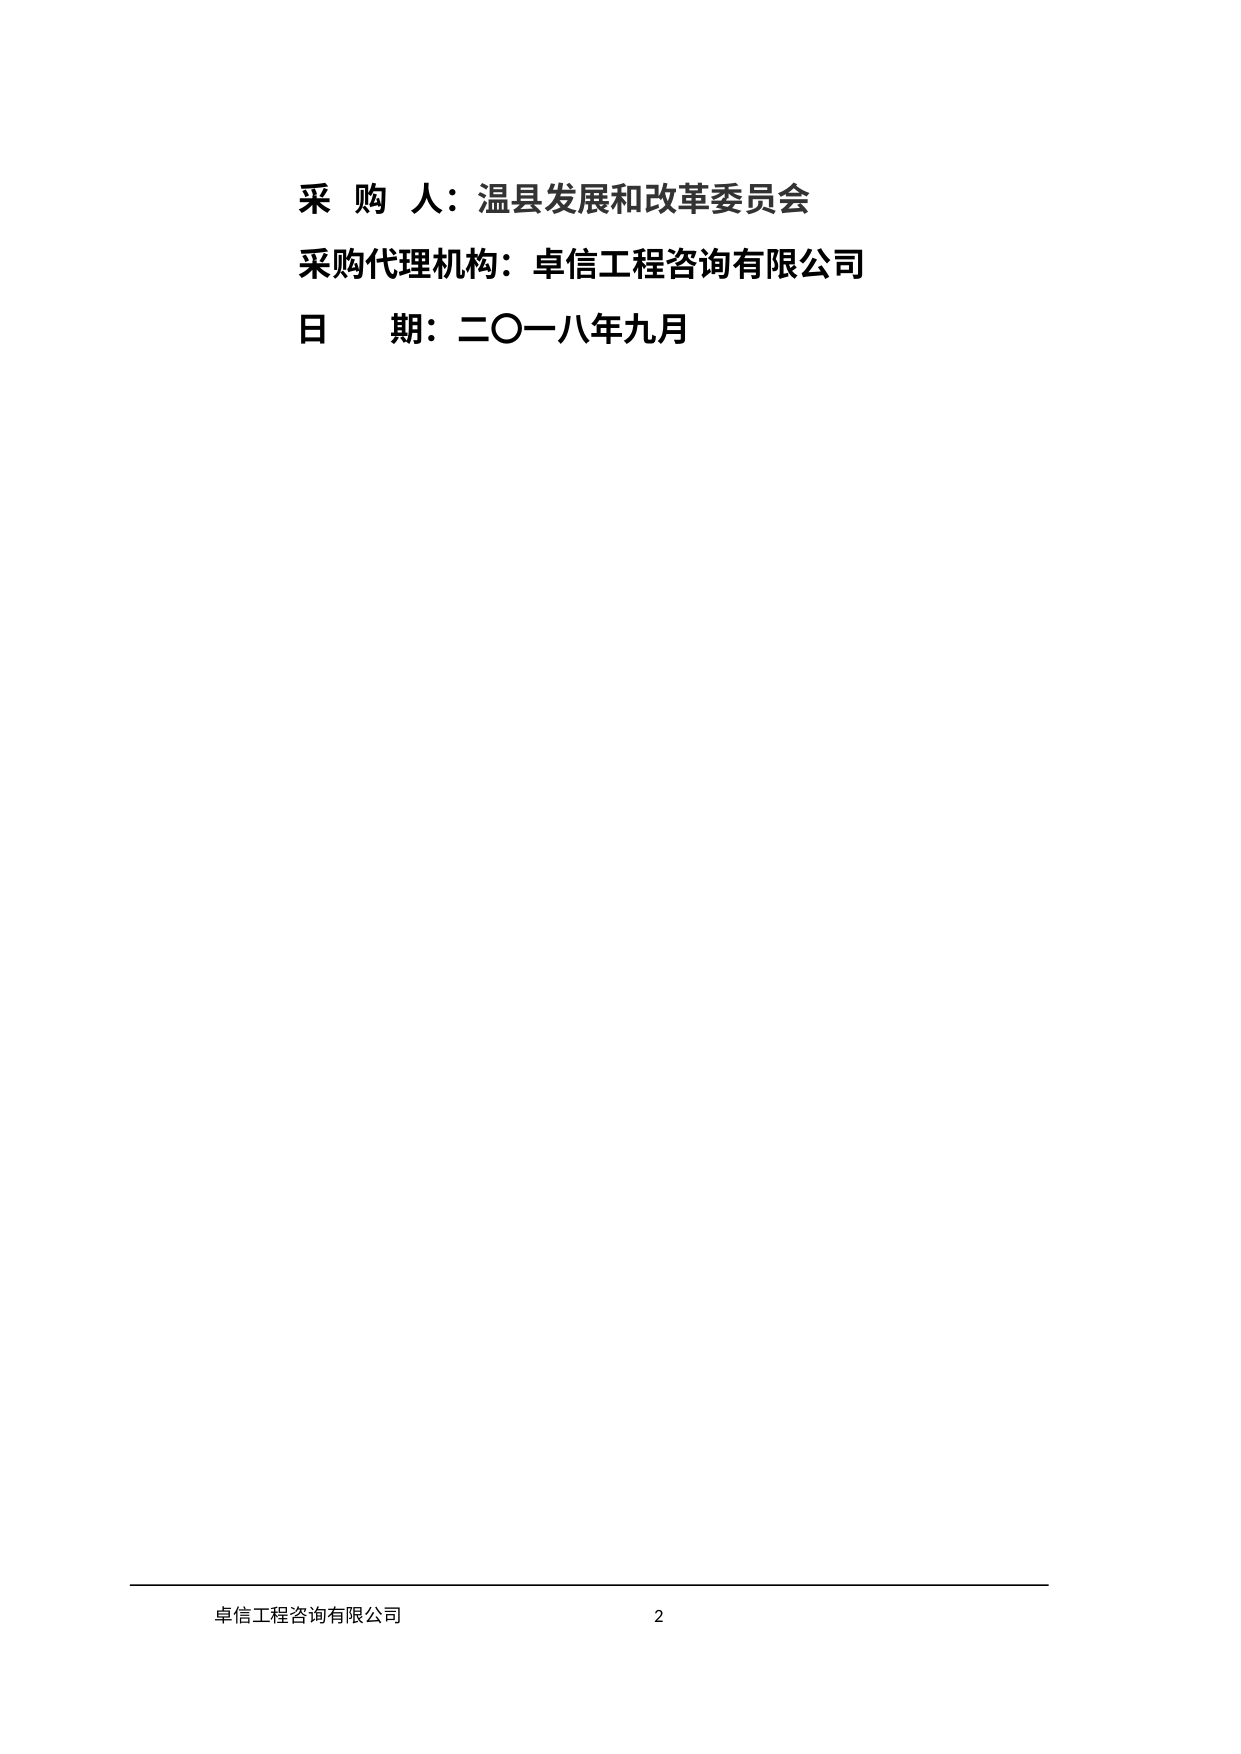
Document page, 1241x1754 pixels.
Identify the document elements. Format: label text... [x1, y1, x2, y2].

text 采 购 人：温县发展和改革委员会 [130, 164, 1136, 229]
text 日 期：二〇一八年九月 [130, 294, 1136, 359]
text 采购代理机构：卓信工程咨询有限公司 [130, 229, 1136, 294]
